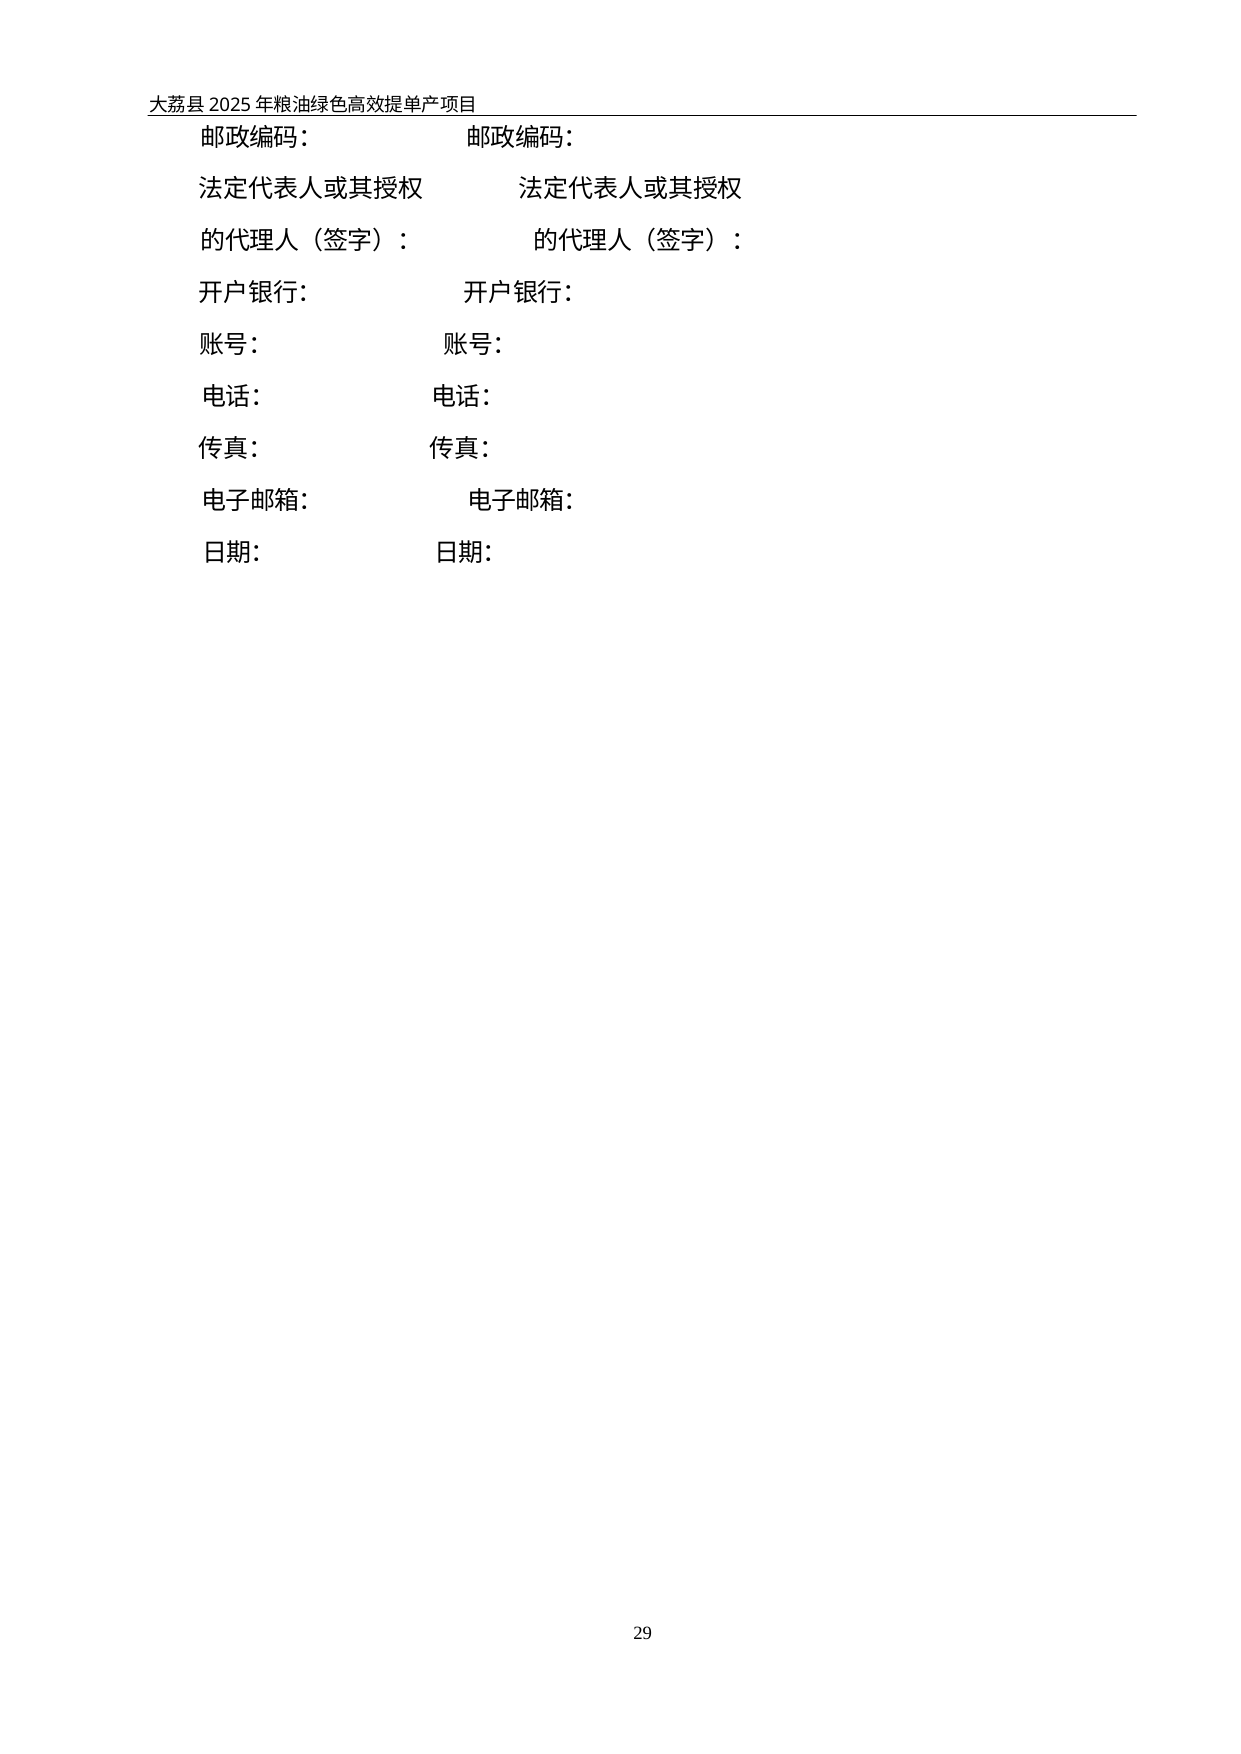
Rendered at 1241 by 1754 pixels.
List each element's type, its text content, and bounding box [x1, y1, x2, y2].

text 传真： 传真： [198, 431, 1137, 464]
text 开户银行： 开户银行： [198, 275, 1137, 308]
text 日期： 日期： [203, 535, 1137, 568]
text 账号： 账号： [199, 327, 1137, 360]
text 电子邮箱： 电子邮箱： [201, 483, 1137, 516]
text 电话： 电话： [201, 379, 1137, 412]
text 的代理人（签字）： 的代理人（签字）： [201, 223, 1137, 256]
text 法定代表人或其授权 法定代表人或其授权 [198, 171, 1137, 204]
text 邮政编码： 邮政编码： [200, 120, 1137, 153]
